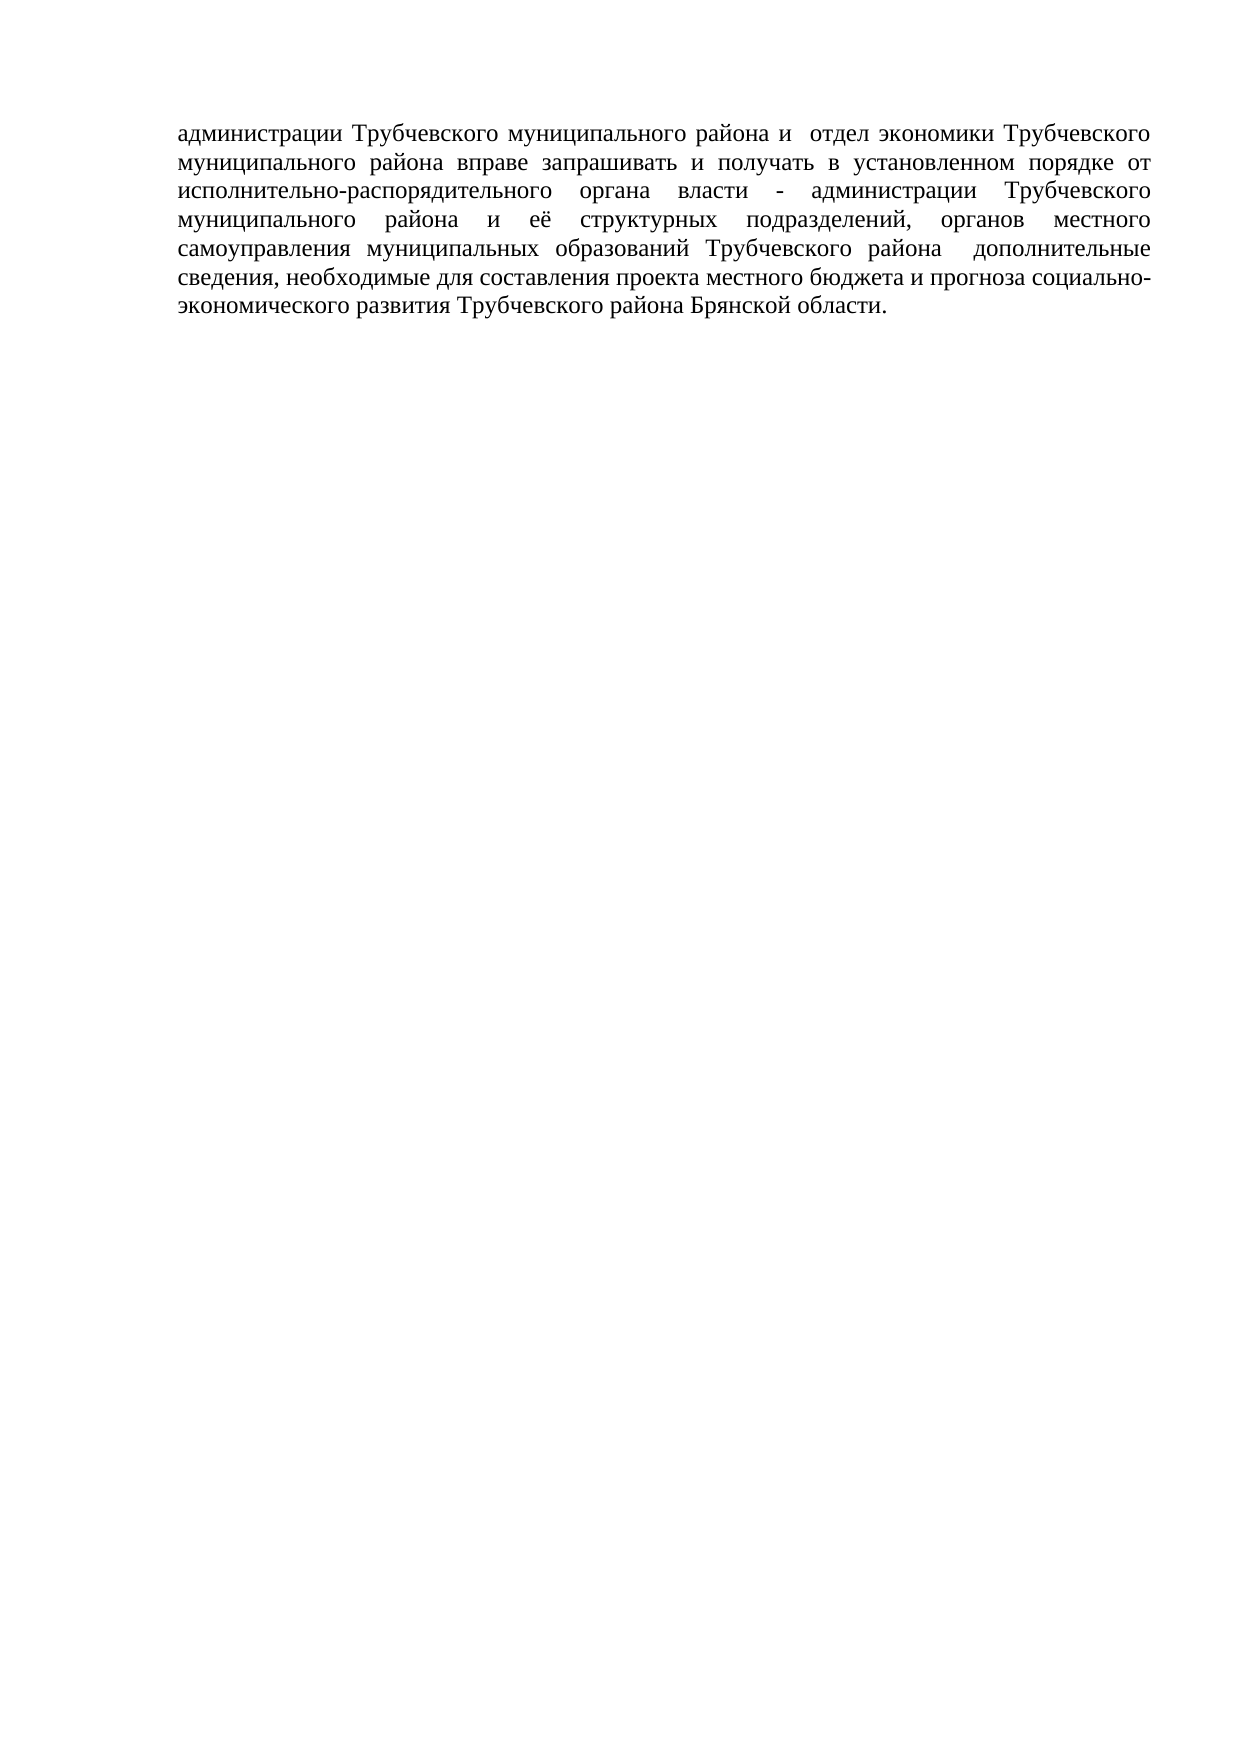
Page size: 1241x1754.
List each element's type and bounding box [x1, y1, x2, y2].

text [177, 118, 1152, 319]
